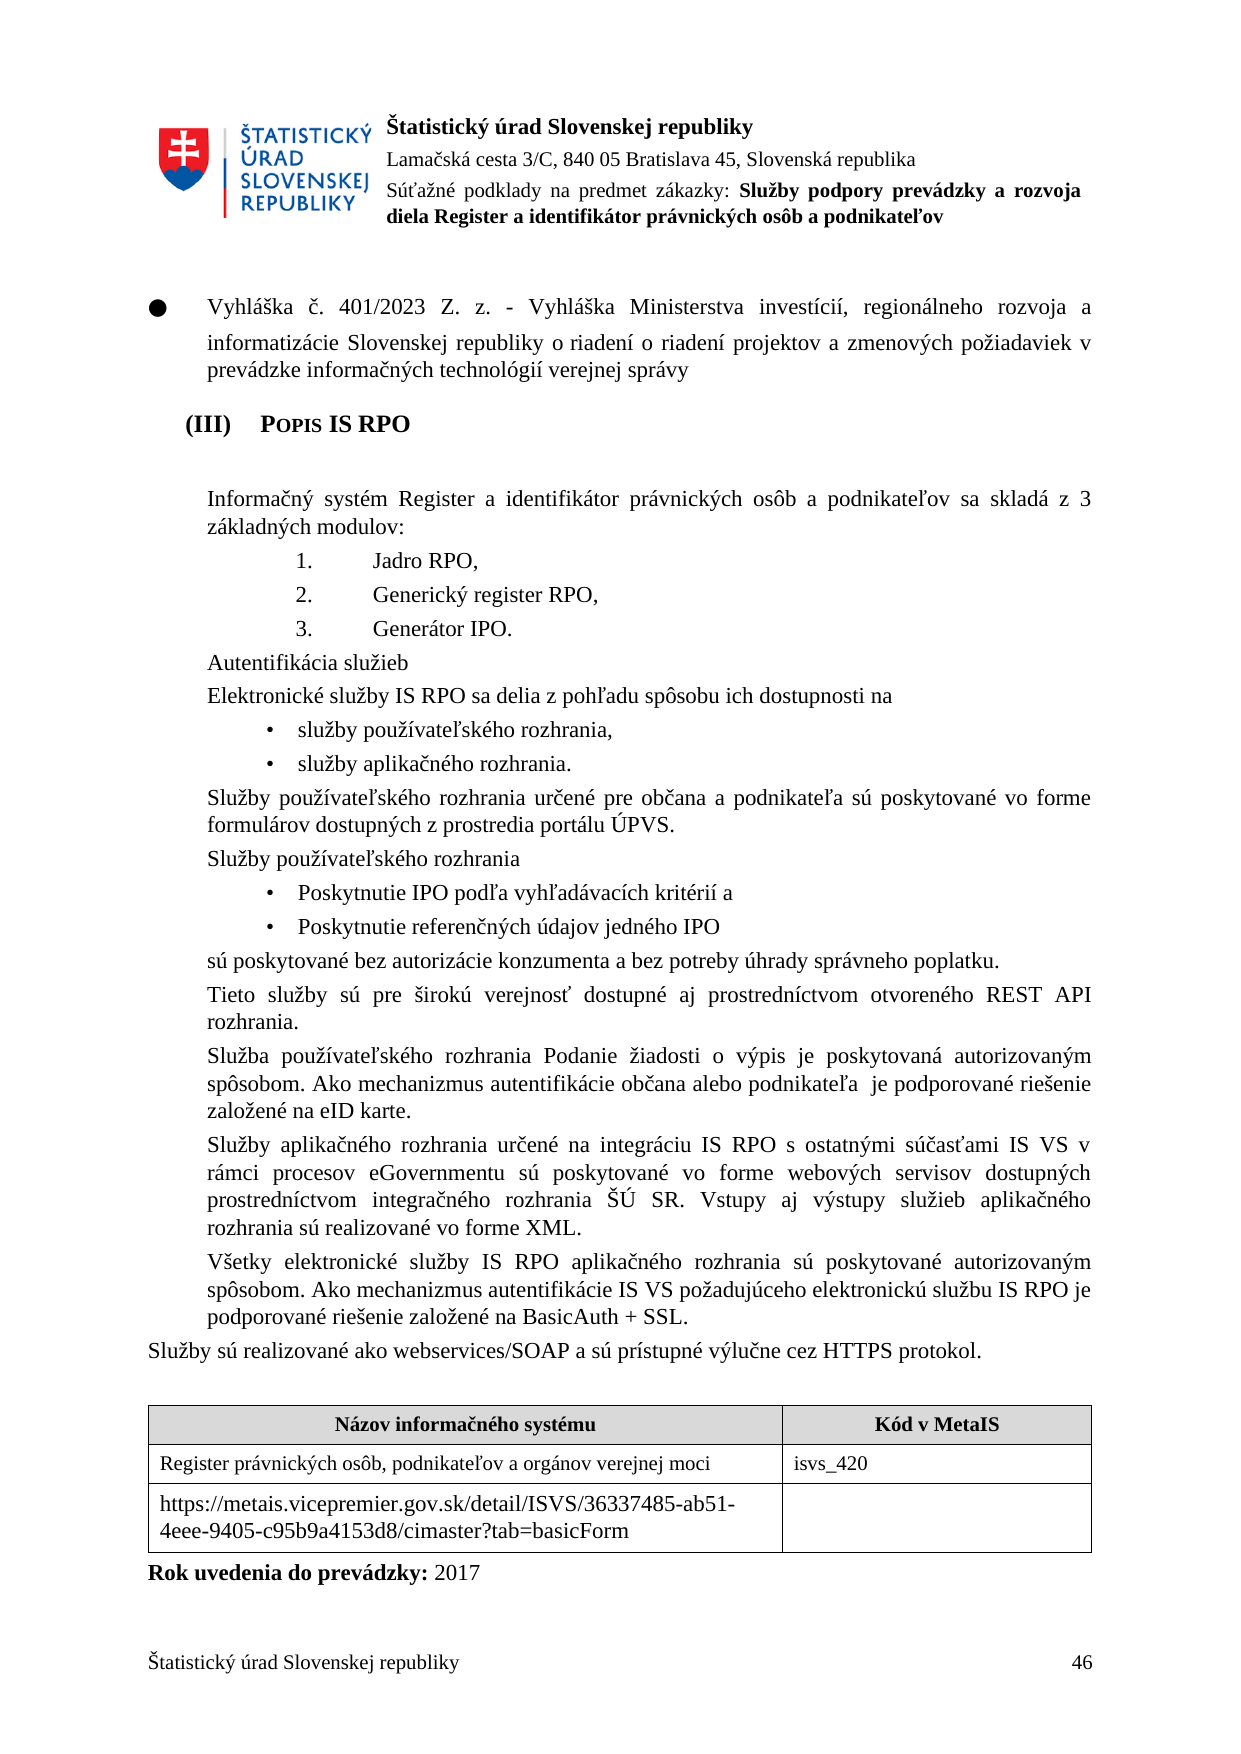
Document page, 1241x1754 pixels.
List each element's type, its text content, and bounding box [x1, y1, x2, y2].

text • Poskytnutie IPO podľa vyhľadávacích kritérií a [266, 879, 1092, 906]
text Služby používateľského rozhrania určené pre občana a podnikateľa sú poskytované vo forme formulárov dostupných z prostredia portálu ÚPVS. [207, 784, 1092, 838]
text Informačný systém Register a identifikátor právnických osôb a podnikateľov sa skladá z 3 základných modulov: [207, 486, 1092, 539]
text Elektronické služby IS RPO sa delia z pohľadu spôsobu ich dostupnosti na [207, 682, 1092, 709]
text Rok uvedenia do prevádzky: 2017 [148, 1559, 1092, 1585]
text Služby používateľského rozhrania [207, 845, 1092, 872]
table_cell isvs_420 [783, 1445, 1091, 1483]
text Autentifikácia služieb [207, 648, 1092, 675]
text Tieto služby sú pre širokú verejnosť dostupné aj prostredníctvom otvoreného REST API rozhrania. [207, 981, 1092, 1035]
table_cell https://metais.vicepremier.gov.sk/detail/ISVS/36337485-ab51-4eee-9405-c95b9a4153d8/cimaster?tab=basicForm [149, 1484, 782, 1552]
table_header Názov informačného systému [149, 1406, 782, 1444]
text Služby sú realizované ako webservices/SOAP a sú prístupné výlučne cez HTTPS protokol. [148, 1337, 1092, 1363]
text • služby používateľského rozhrania, [266, 716, 1092, 743]
text • Poskytnutie referenčných údajov jedného IPO [266, 913, 1092, 939]
table_cell Register právnických osôb, podnikateľov a orgánov verejnej moci [149, 1445, 782, 1483]
list Vyhláška č. 401/2023 Z. z. - Vyhláška Ministerstva investícií, regionálneho rozvoja a informatizácie Slovenskej republiky o riadení o riadení projektov a zmenových požiadaviek v prevádzke informačných technológií verejnej správy [148, 281, 1092, 383]
text Služby aplikačného rozhrania určené na integráciu IS RPO s ostatnými súčasťami IS VS v rámci procesov eGovernmentu sú poskytované vo forme webových servisov dostupných prostredníctvom integračného rozhrania ŠÚ SR. Vstupy aj výstupy služieb aplikačného rozhrania sú realizované vo forme XML. [207, 1131, 1092, 1241]
text sú poskytované bez autorizácie konzumenta a bez potreby úhrady správneho poplatku. [207, 947, 1092, 973]
text Služba používateľského rozhrania Podanie žiadosti o výpis je poskytovaná autorizovaným spôsobom. Ako mechanizmus autentifikácie občana alebo podnikateľa je podporované riešenie založené na eID karte. [207, 1042, 1092, 1124]
text 1. Jadro RPO, [295, 547, 1092, 573]
table_header Kód v MetaIS [783, 1406, 1091, 1444]
picture [158, 123, 372, 218]
list Popis IS RPO [185, 409, 1092, 438]
text • služby aplikačného rozhrania. [266, 750, 1092, 776]
text Všetky elektronické služby IS RPO aplikačného rozhrania sú poskytované autorizovaným spôsobom. Ako mechanizmus autentifikácie IS VS požadujúceho elektronickú službu IS RPO je podporované riešenie založené na BasicAuth + SSL. [207, 1248, 1092, 1329]
text 2. Generický register RPO, [295, 581, 1092, 607]
table_cell [783, 1484, 1091, 1552]
text 3. Generátor IPO. [295, 615, 1092, 641]
